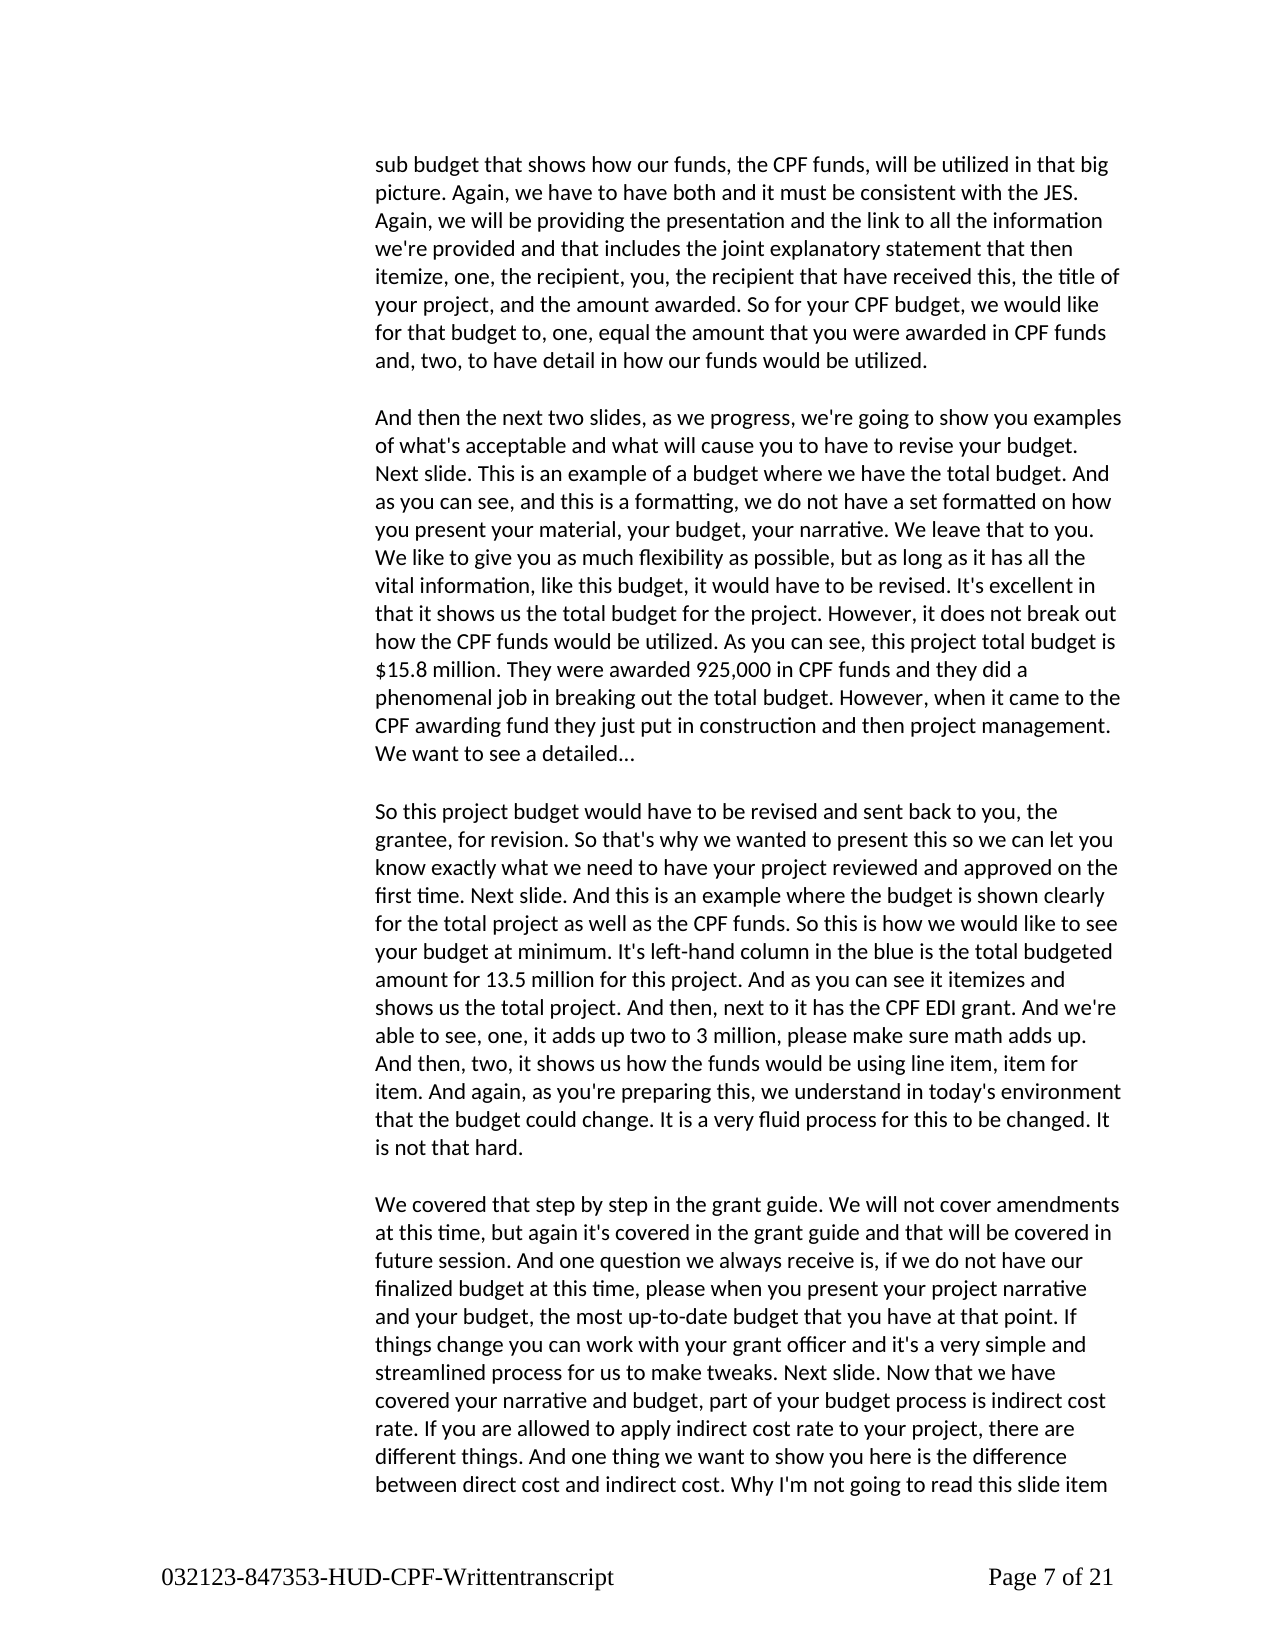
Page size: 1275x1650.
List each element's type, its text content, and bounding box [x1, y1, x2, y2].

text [150, 150, 1125, 374]
text And then the next two slides, as we progress, we're going to show you examples of what's acceptable and what will cause you to have to revise your budget. Next slide. This is an example of a budget where we have the total budget. And as you can see, and this is a formatting, we do not have a set formatted on how you present your material, your budget, your narrative. We leave that to you. We like to give you as much flexibility as possible, but as long as it has all the vital information, like this budget, it would have to be revised. It's excellent in that it shows us the total budget for the project. However, it does not break out how the CPF funds would be utilized. As you can see, this project total budget is $15.8 million. They were awarded 925,000 in CPF funds and they did a phenomenal job in breaking out the total budget. However, when it came to the CPF awarding fund they just put in construction and then project management. We want to see a detailed... [150, 403, 1125, 768]
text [150, 1190, 1125, 1498]
text So this project budget would have to be revised and sent back to you, the grantee, for revision. So that's why we wanted to present this so we can let you know exactly what we need to have your project reviewed and approved on the first time. Next slide. And this is an example where the budget is shown clearly for the total project as well as the CPF funds. So this is how we would like to see your budget at minimum. It's left-hand column in the blue is the total budgeted amount for 13.5 million for this project. And as you can see it itemizes and shows us the total project. And then, next to it has the CPF EDI grant. And we're able to see, one, it adds up two to 3 million, please make sure math adds up. And then, two, it shows us how the funds would be using line item, item for item. And again, as you're preparing this, we understand in today's environment that the budget could change. It is a very fluid process for this to be changed. It is not that hard. [150, 797, 1125, 1161]
